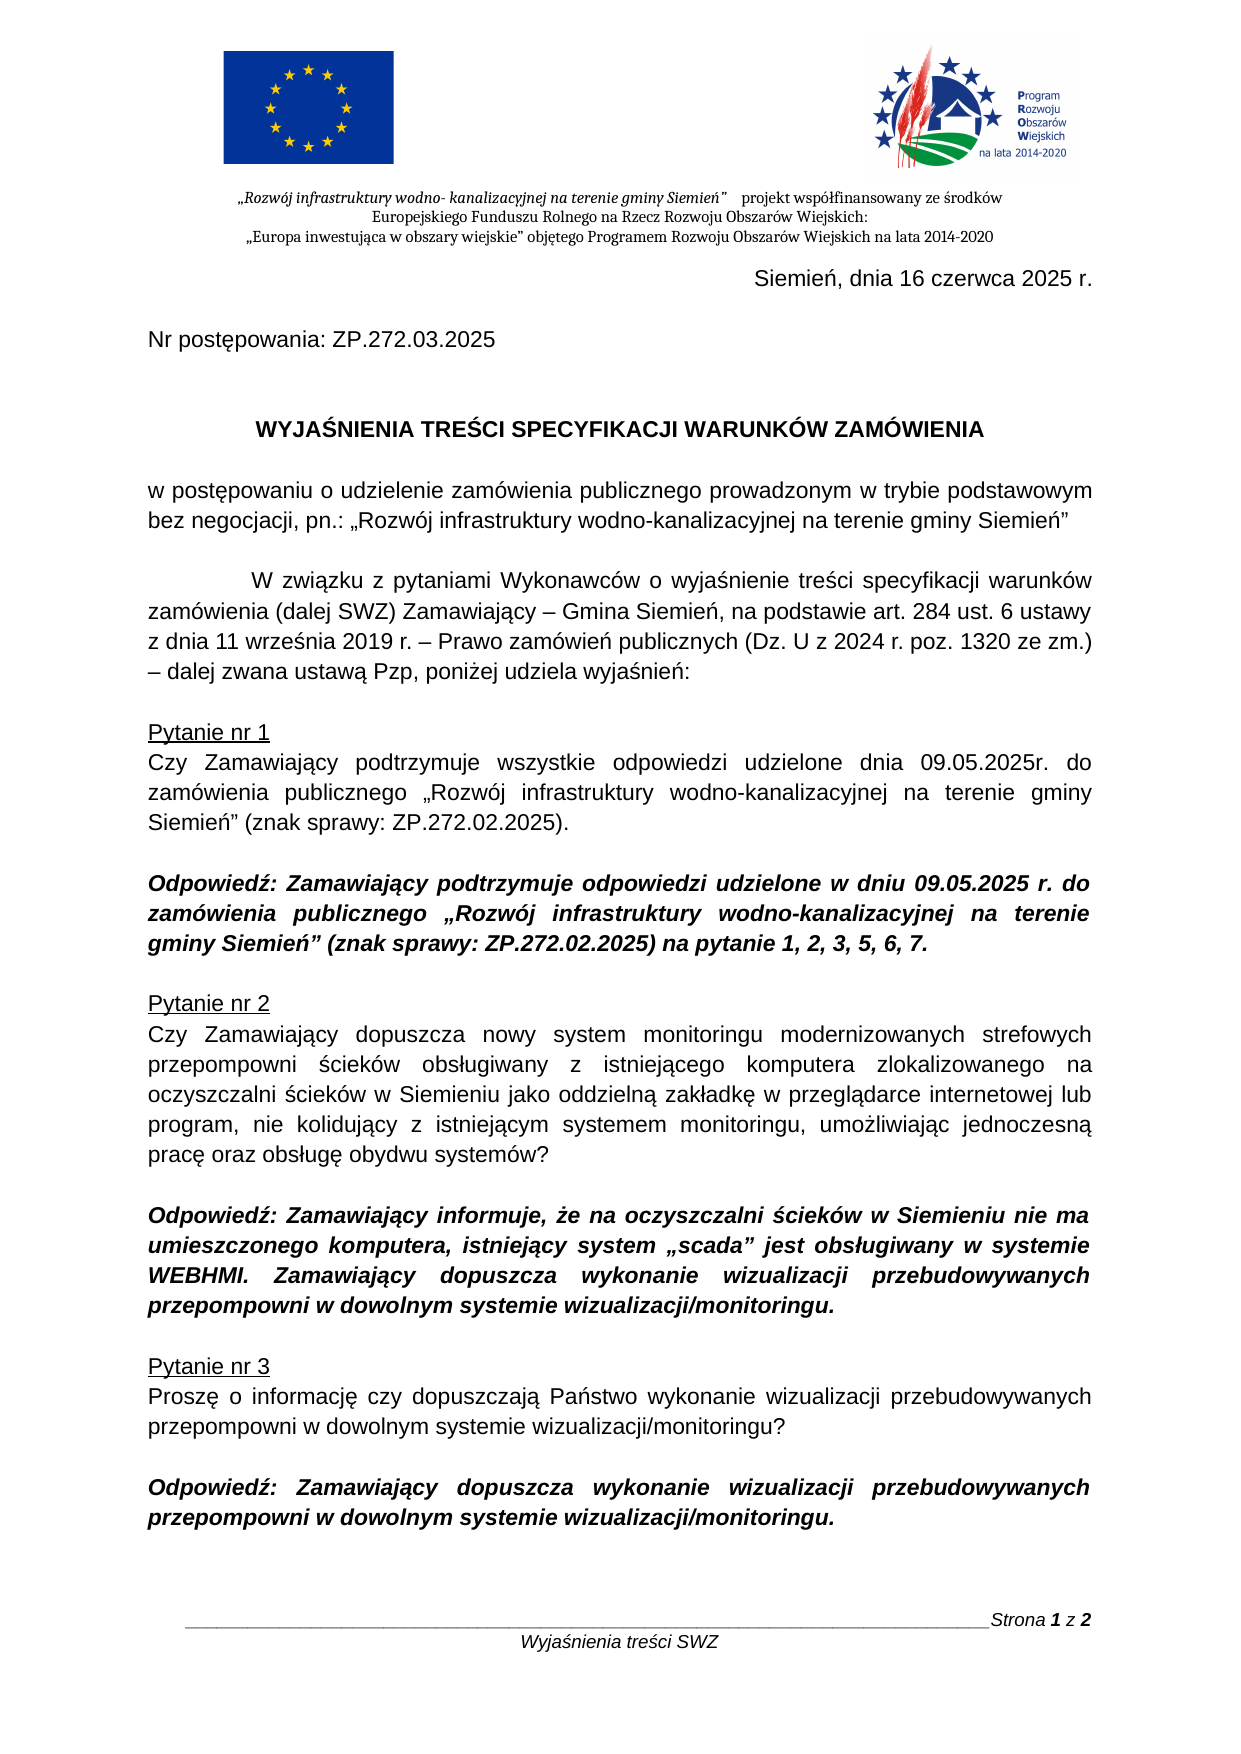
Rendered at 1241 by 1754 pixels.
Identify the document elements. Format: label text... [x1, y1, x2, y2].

text Odpowiedź: Zamawiający podtrzymuje odpowiedzi udzielone w dniu 09.05.2025 r. do zamówienia publicznego „Rozwój infrastruktury wodno-kanalizacyjnej na terenie gminy Siemień” (znak sprawy: ZP.272.02.2025) na pytanie 1, 2, 3, 5, 6, 7. [148, 869, 1093, 956]
text Proszę o informację czy dopuszczają Państwo wykonanie wizualizacji przebudowywanych przepompowni w dowolnym systemie wizualizacji/monitoringu? [148, 1383, 1093, 1440]
text Pytanie nr 1 [148, 718, 1093, 745]
text Pytanie nr 3 [148, 1353, 1093, 1379]
text w postępowaniu o udzielenie zamówienia publicznego prowadzonym w trybie podstawowym bez negocjacji, pn.: „Rozwój infrastruktury wodno-kanalizacyjnej na terenie gminy Siemień” [148, 477, 1093, 533]
text Odpowiedź: Zamawiający dopuszcza wykonanie wizualizacji przebudowywanych przepompowni w dowolnym systemie wizualizacji/monitoringu. [148, 1474, 1093, 1530]
text WYJAŚNIENIA TREŚCI SPECYFIKACJI WARUNKÓW ZAMÓWIENIA [148, 416, 1093, 443]
picture [864, 37, 1082, 180]
text W związku z pytaniami Wykonawców o wyjaśnienie treści specyfikacji warunków zamówienia (dalej SWZ) Zamawiający – Gmina Siemień, na podstawie art. 284 ust. 6 ustawy z dnia 11 września 2019 r. – Prawo zamówień publicznych (Dz. U z 2024 r. poz. 1320 ze zm.) – dalej zwana ustawą Pzp, poniżej udziela wyjaśnień: [148, 567, 1093, 684]
text Siemień, dnia 16 czerwca 2025 r. [148, 265, 1093, 292]
text Czy Zamawiający dopuszcza nowy system monitoringu modernizowanych strefowych przepompowni ścieków obsługiwany z istniejącego komputera zlokalizowanego na oczyszczalni ścieków w Siemieniu jako oddzielną zakładkę w przeglądarce internetowej lub program, nie kolidujący z istniejącym systemem monitoringu, umożliwiając jednoczesną pracę oraz obsługę obydwu systemów? [148, 1021, 1093, 1168]
text Odpowiedź: Zamawiający informuje, że na oczyszczalni ścieków w Siemieniu nie ma umieszczonego komputera, istniejący system „scada” jest obsługiwany w systemie WEBHMI. Zamawiający dopuszcza wykonanie wizualizacji przebudowywanych przepompowni w dowolnym systemie wizualizacji/monitoringu. [148, 1202, 1093, 1319]
text Pytanie nr 2 [148, 990, 1093, 1017]
picture [223, 51, 394, 164]
text Czy Zamawiający podtrzymuje wszystkie odpowiedzi udzielone dnia 09.05.2025r. do zamówienia publicznego „Rozwój infrastruktury wodno-kanalizacyjnej na terenie gminy Siemień” (znak sprawy: ZP.272.02.2025). [148, 749, 1093, 836]
text Nr postępowania: ZP.272.03.2025 [148, 326, 1093, 352]
